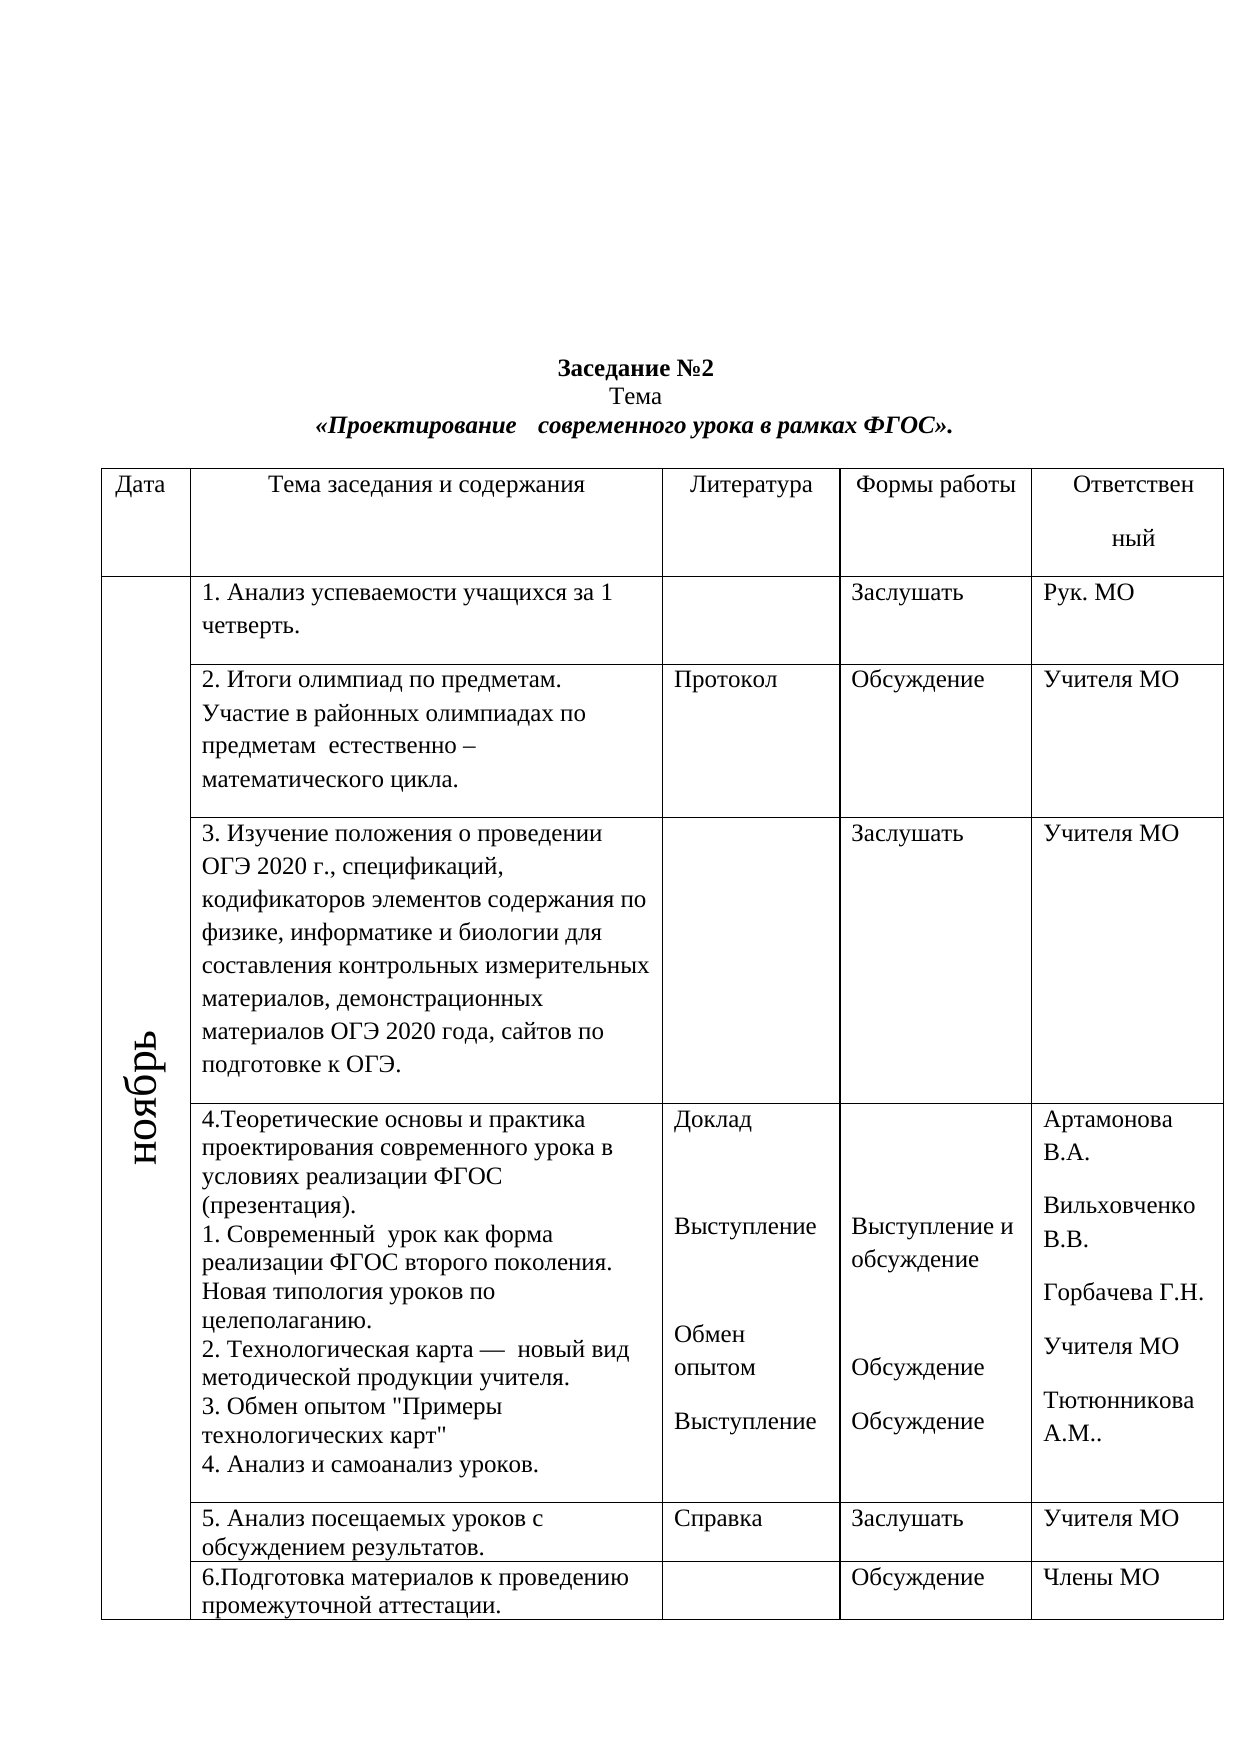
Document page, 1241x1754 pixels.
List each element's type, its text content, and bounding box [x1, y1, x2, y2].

table_cell Учителя МО [1032, 818, 1223, 1103]
table_header Формы работы [841, 469, 1031, 576]
table_cell 2. Итоги олимпиад по предметам. Участие в районных олимпиадах по предметам естественно – математического цикла. [191, 665, 662, 817]
table_cell Выступление и обсуждение Обсуждение Обсуждение [841, 1104, 1031, 1502]
table_cell [663, 577, 839, 663]
table_cell Заслушать [841, 1503, 1031, 1561]
table_cell Доклад Выступление Обмен опытом Выступление [663, 1104, 839, 1502]
table_cell Члены МО [1032, 1562, 1223, 1619]
table_cell Обсуждение [841, 665, 1031, 817]
table_cell [663, 1562, 839, 1619]
table_header Тема заседания и содержания [191, 469, 662, 576]
table_cell 3. Изучение положения о проведении ОГЭ 2020 г., спецификаций, кодификаторов элементов содержания по физике, информатике и биологии для составления контрольных измерительных материалов, демонстрационных материалов ОГЭ 2020 года, сайтов по подготовке к ОГЭ. [191, 818, 662, 1103]
table_cell Учителя МО [1032, 1503, 1223, 1561]
table_cell 1. Анализ успеваемости учащихся за 1 четверть. [191, 577, 662, 663]
table_header Литература [663, 469, 839, 576]
table_cell Учителя МО [1032, 665, 1223, 817]
table_cell 4.Теоретические основы и практика проектирования современного урока в условиях реализации ФГОС (презентация). 1. Современный урок как форма реализации ФГОС второго поколения. Новая типология уроков по целеполаганию. 2. Технологическая карта — новый вид методической продукции учителя. 3. Обмен опытом "Примеры технологических карт" 4. Анализ и самоанализ уроков. [191, 1104, 662, 1502]
table_cell Справка [663, 1503, 839, 1561]
table_cell Рук. МО [1032, 577, 1223, 663]
table_cell Протокол [663, 665, 839, 817]
table_cell Обсуждение [841, 1562, 1031, 1619]
table_cell Заслушать [841, 818, 1031, 1103]
table_header Ответствен ный [1032, 469, 1223, 576]
table_cell ноябрь [102, 577, 190, 1619]
table_cell 6.Подготовка материалов к проведению промежуточной аттестации. [191, 1562, 662, 1619]
table_header Дата [102, 469, 190, 576]
table_cell [663, 818, 839, 1103]
table_cell 5. Анализ посещаемых уроков с обсуждением результатов. [191, 1503, 662, 1561]
text «Проектирование современного урока в рамках ФГОС». [149, 410, 1122, 439]
text Тема [149, 381, 1122, 410]
text Заседание №2 [149, 353, 1122, 381]
table_cell Заслушать [841, 577, 1031, 663]
table_cell Артамонова В.А. Вильховченко В.В. Горбачева Г.Н. Учителя МО Тютюнникова А.М.. [1032, 1104, 1223, 1502]
